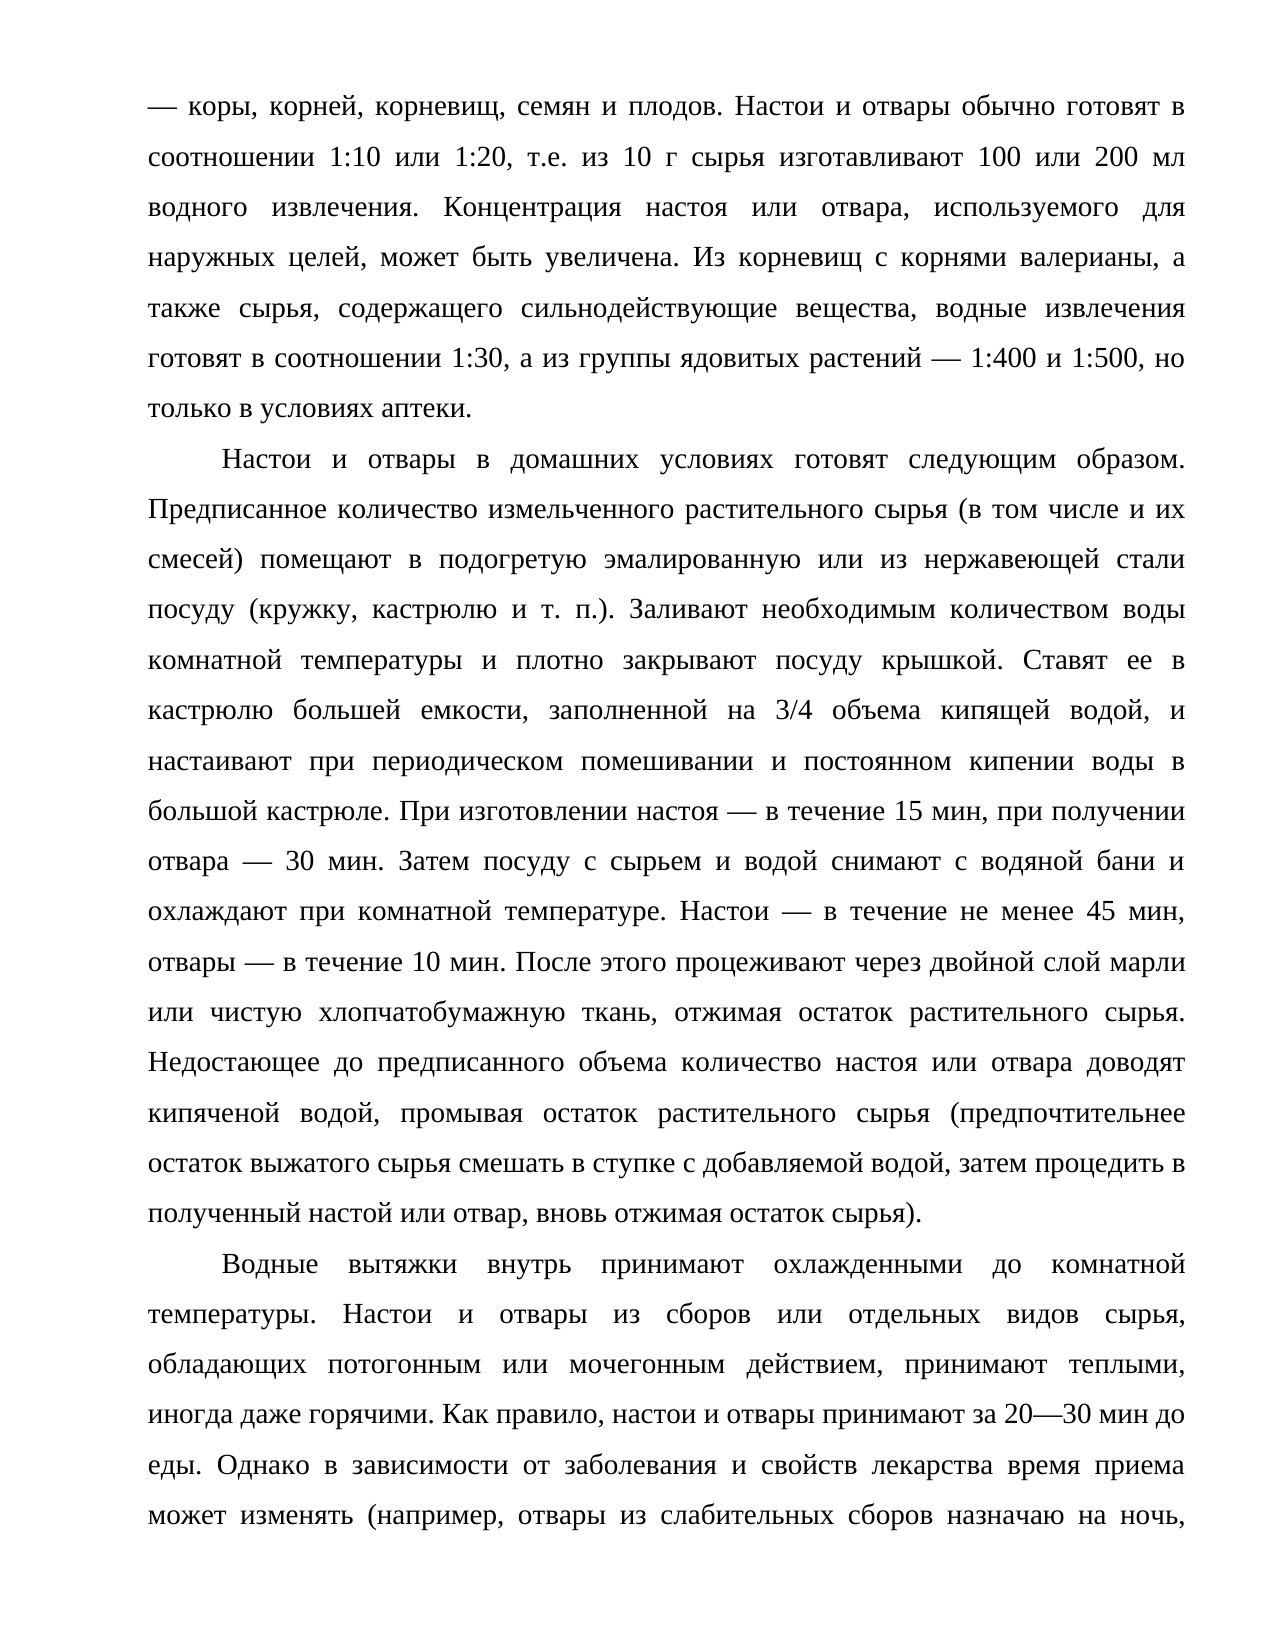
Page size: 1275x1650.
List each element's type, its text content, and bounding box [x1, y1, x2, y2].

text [148, 88, 1187, 424]
text Настои и отвары в домашних условиях готовят следующим образом. Предписанное количество измельченного растительного сырья (в том числе и их смесей) помещают в подогретую эмалированную или из нержавеющей стали посуду (кружку, кастрюлю и т. п.). Заливают необходимым количеством воды комнатной температуры и плотно закрывают посуду крышкой. Ставят ее в кастрюлю большей емкости, заполненной на 3/4 объема кипящей водой, и настаивают при периодическом помешивании и постоянном кипении воды в большой кастрюле. При изготовлении настоя — в течение 15 мин, при получении отвара — 30 мин. Затем посуду с сырьем и водой снимают с водяной бани и охлаждают при комнатной температуре. Настои — в течение не менее 45 мин, отвары — в течение 10 мин. После этого процеживают через двойной слой марли или чистую хлопчатобумажную ткань, отжимая остаток растительного сырья. Недостающее до предписанного объема количество настоя или отвара доводят кипяченой водой, промывая остаток растительного сырья (предпочтительнее остаток выжатого сырья смешать в ступке с добавляемой водой, затем процедить в полученный настой или отвар, вновь отжимая остаток сырья). [148, 441, 1187, 1229]
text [148, 1246, 1187, 1531]
